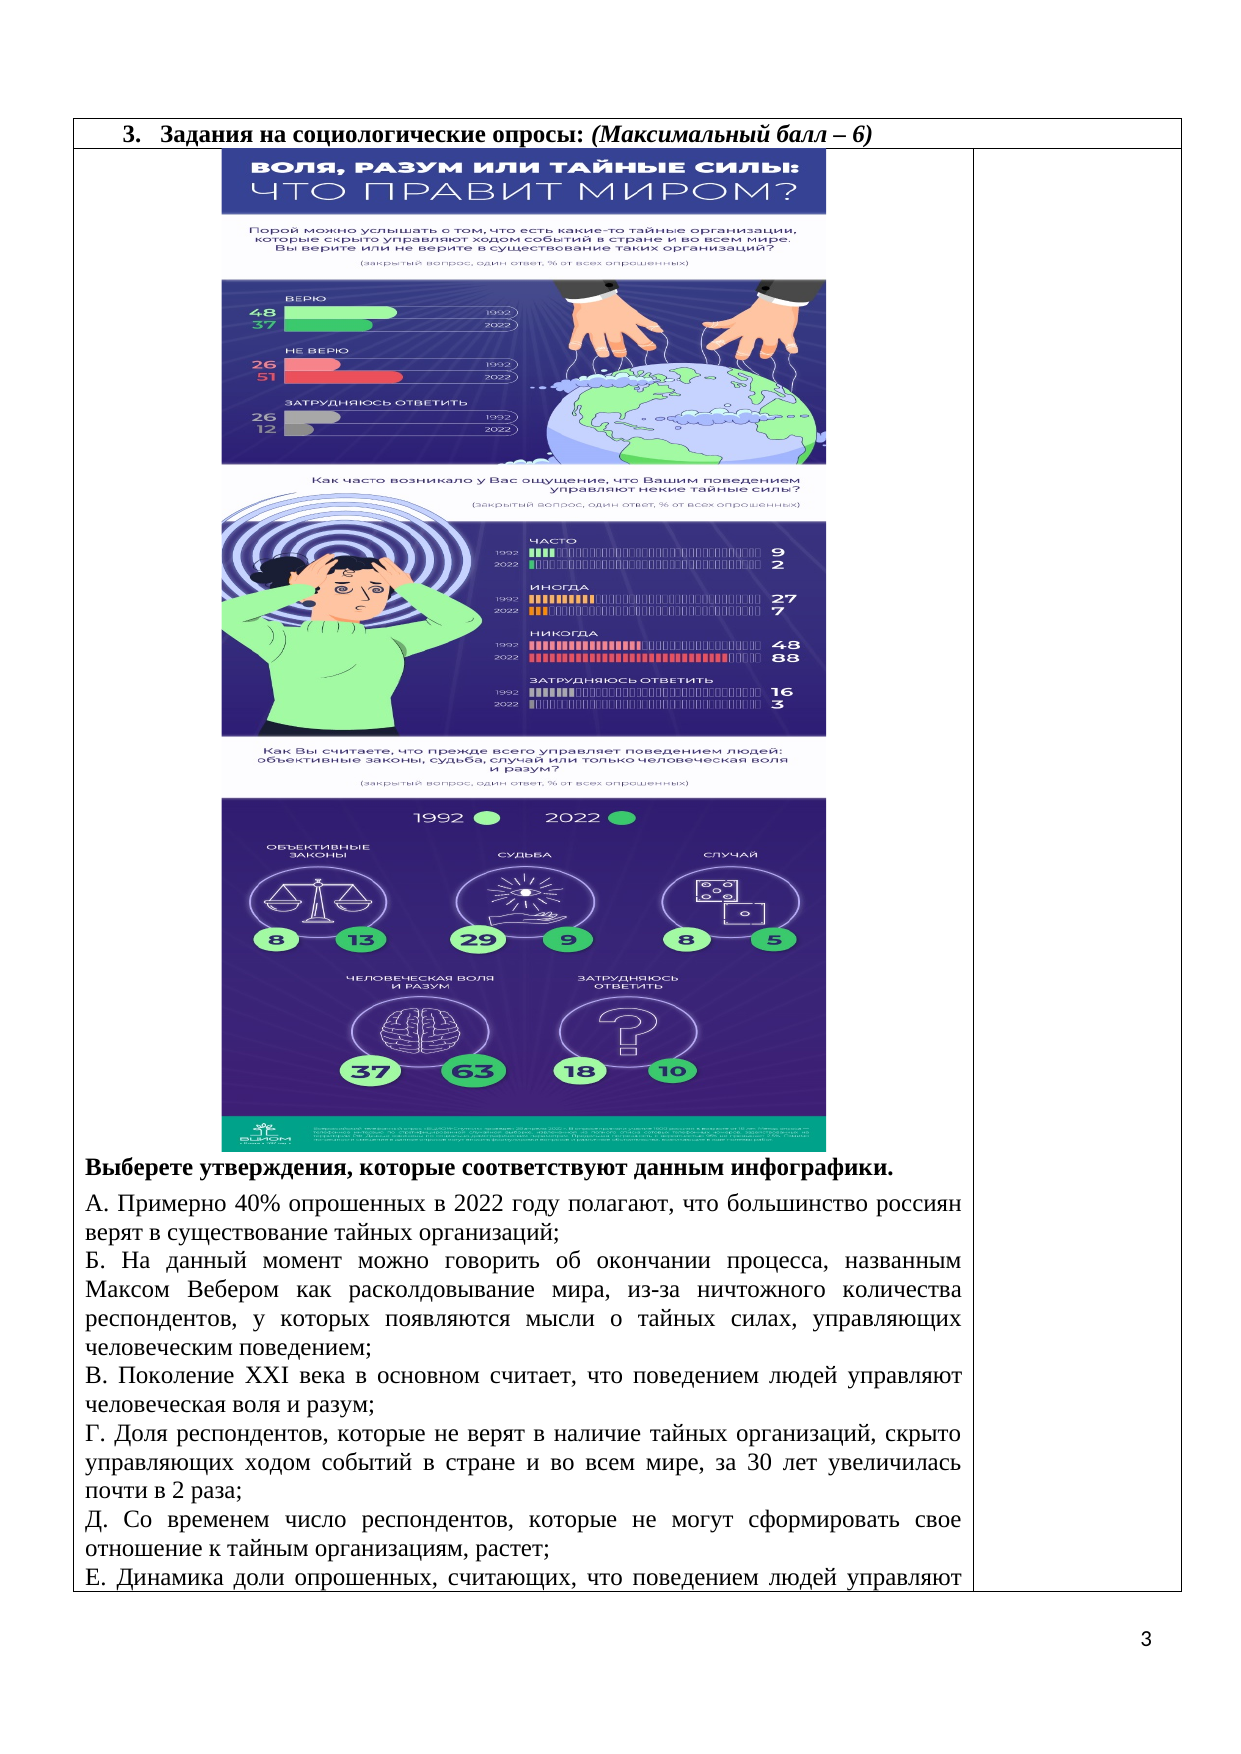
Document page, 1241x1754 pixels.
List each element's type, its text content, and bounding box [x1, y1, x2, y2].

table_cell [74, 149, 973, 1591]
table_cell Задания на социологические опросы: (Максимальный балл – 6) [74, 119, 1181, 148]
table_cell [974, 149, 1181, 1591]
picture [221, 148, 827, 1152]
